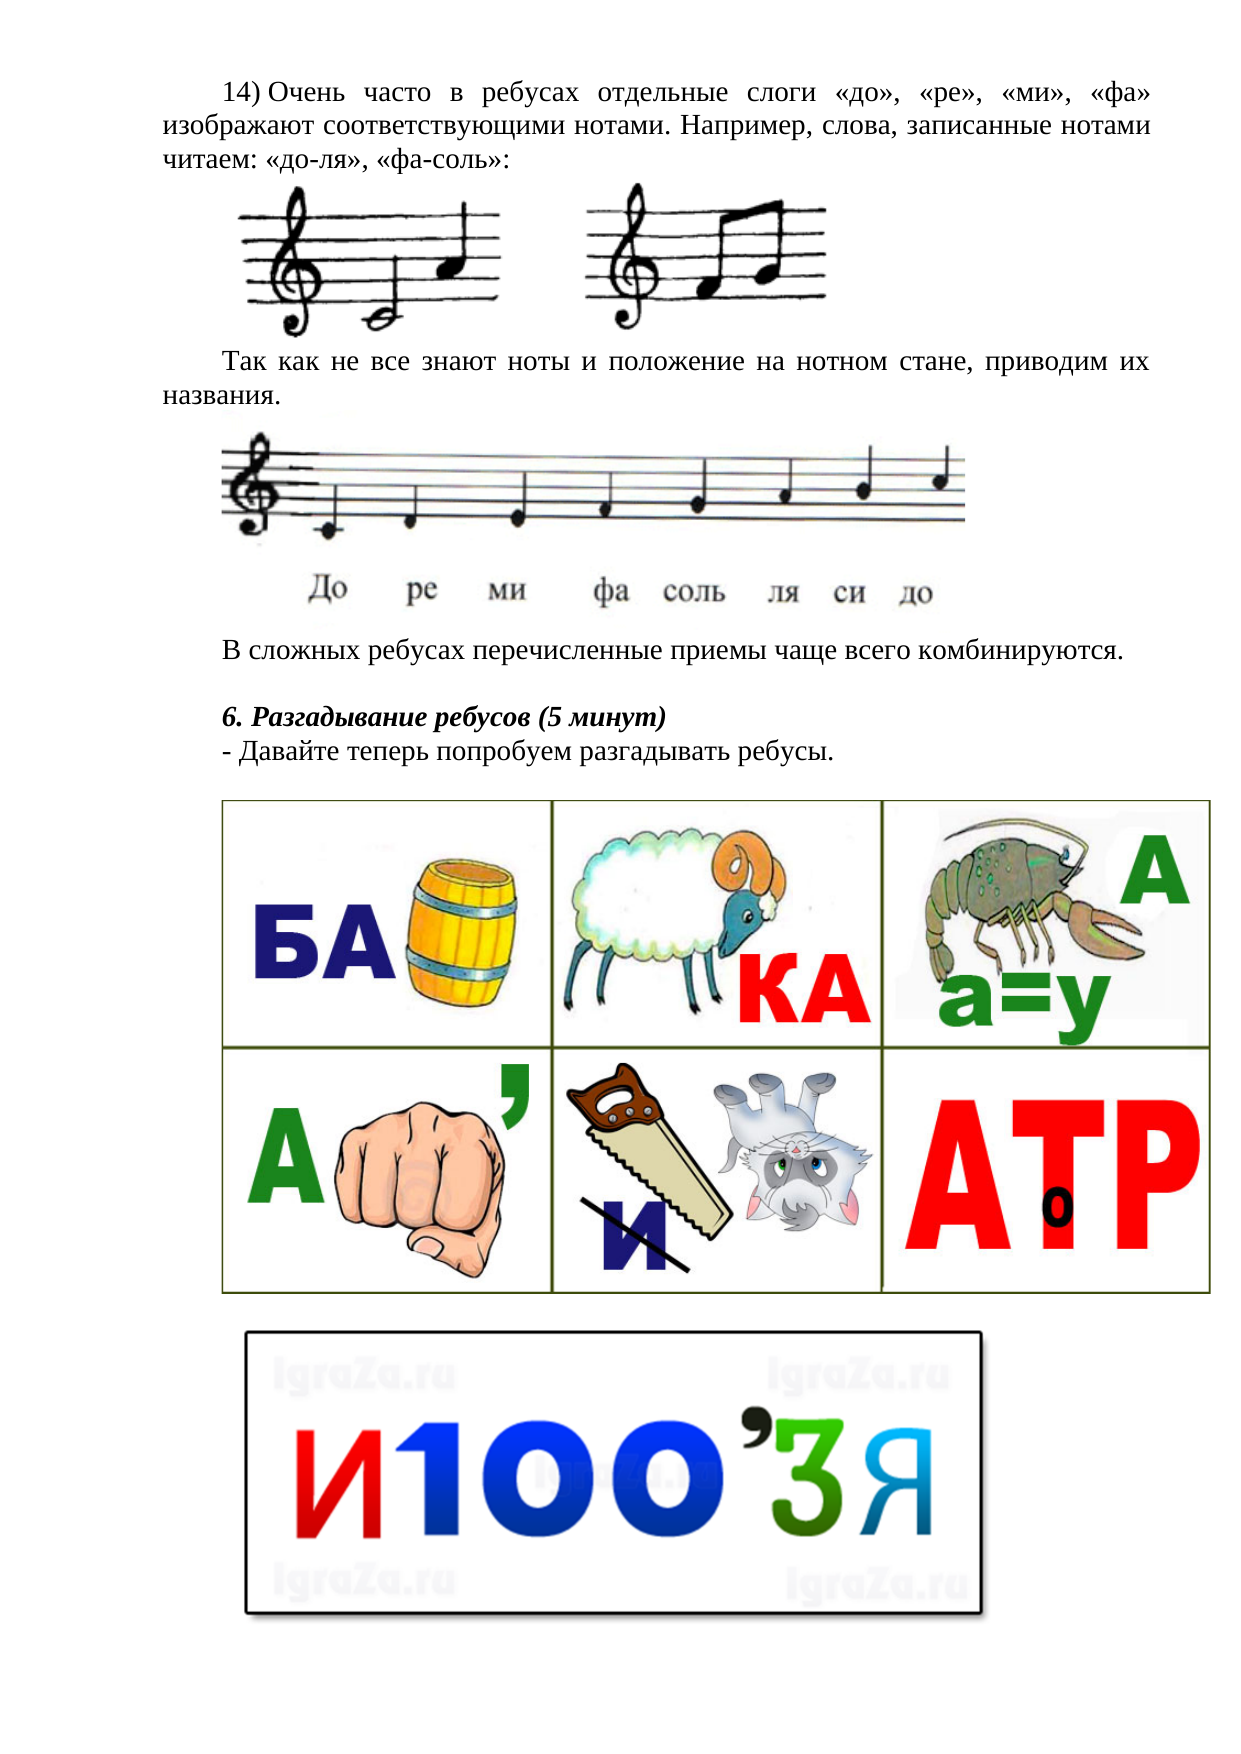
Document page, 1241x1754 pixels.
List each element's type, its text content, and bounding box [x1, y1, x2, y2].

picture [221, 174, 842, 344]
text 14) Очень часто в ребусах отдельные слоги «до», «ре», «ми», «фа» изображают соответствующими нотами. Например, слова, записанные нотами читаем: «до-ля», «фа-соль»: [162, 74, 1152, 174]
text Так как не все знают ноты и положение на нотном стане, приводим их названия. [162, 343, 1152, 410]
picture [221, 410, 966, 633]
text - Давайте теперь попробуем разгадывать ребусы. [162, 733, 1152, 766]
text В сложных ребусах перечисленные приемы чаще всего комбинируются. [162, 632, 1152, 666]
text 6. Разгадывание ребусов (5 минут) [162, 699, 1152, 733]
picture [221, 1318, 1003, 1632]
picture [221, 800, 1211, 1294]
